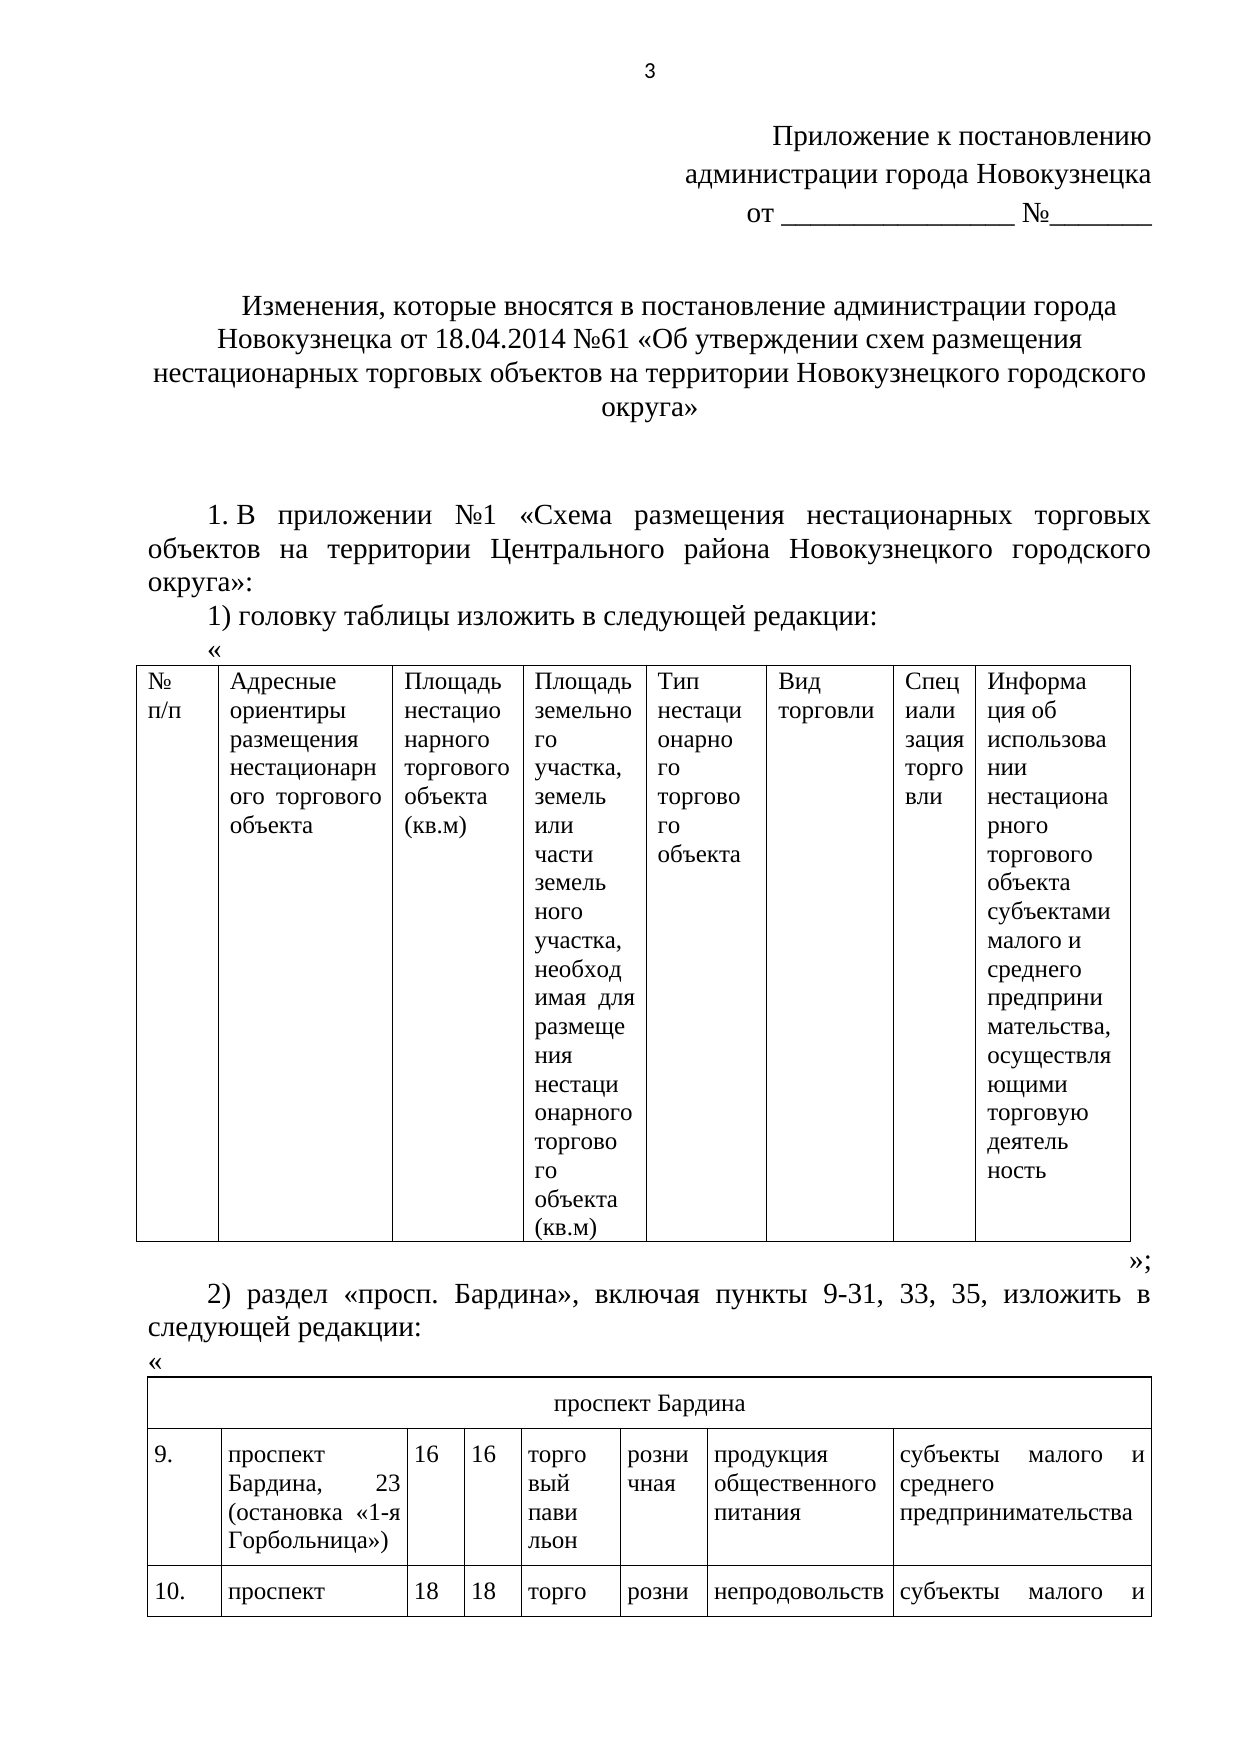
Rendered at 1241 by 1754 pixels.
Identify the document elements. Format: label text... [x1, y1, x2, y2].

table_header Вид торговли [767, 666, 893, 1241]
table_cell торго вый пави льон [522, 1566, 620, 1616]
text 2) раздел «просп. Бардина», включая пункты 9-31, 33, 35, изложить в следующей редакции: [148, 1276, 1152, 1343]
text « [148, 1343, 1152, 1376]
text 1) головку таблицы изложить в следующей редакции: [148, 598, 1152, 632]
table_cell 10. [148, 1566, 221, 1616]
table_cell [222, 1566, 407, 1616]
table_cell 16 [408, 1429, 464, 1565]
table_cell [708, 1566, 893, 1616]
table_cell 16 [465, 1429, 521, 1565]
table_cell розничная [621, 1566, 707, 1616]
table_cell 18 [465, 1566, 521, 1616]
table_header проспект Бардина [148, 1378, 1151, 1427]
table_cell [894, 1566, 1151, 1616]
table_header Специализация торговли [894, 666, 975, 1241]
text Приложение к постановлению [148, 118, 1152, 152]
table_cell розничная [621, 1429, 707, 1565]
table_header Площадь земельного участка, земель или части земель ного участка, необходимая для размещения нестаци онарного торгово го объекта (кв.м) [524, 666, 646, 1241]
text « [148, 632, 1152, 665]
table_cell продукция общественного питания [708, 1429, 893, 1565]
table_header Тип нестаци онарно го торгово го объекта [647, 666, 766, 1241]
table_header № п/п [137, 666, 218, 1241]
table_header Площадь нестацио нарного торгового объекта (кв.м) [393, 666, 523, 1241]
table_header Информа ция об использова нии нестационарного торгового объекта субъектами малого и среднего предприни мательства, осуществляющими торговую деятель ность [976, 666, 1130, 1241]
text от ________________ №_______ [148, 195, 1152, 229]
text Изменения, которые вносятся в постановление администрации города Новокузнецка от 18.04.2014 №61 «Об утверждении схем размещения нестационарных торговых объектов на территории Новокузнецкого городского округа» [148, 288, 1152, 422]
text »; [148, 1242, 1152, 1276]
table_cell 9. [148, 1429, 221, 1565]
table_cell проспект Бардина, 23 (остановка «1-я Горбольница») [222, 1429, 407, 1565]
table_cell 18 [408, 1566, 464, 1616]
table_cell торго вый пави льон [522, 1429, 620, 1565]
table_cell субъекты малого и среднего предпринимательства [894, 1429, 1151, 1565]
text администрации города Новокузнецка [148, 157, 1152, 190]
text 1. В приложении №1 «Схема размещения нестационарных торговых объектов на территории Центрального района Новокузнецкого городского округа»: [148, 497, 1152, 598]
table_header Адресные ориентиры размещения нестационарного торгового объекта [219, 666, 392, 1241]
